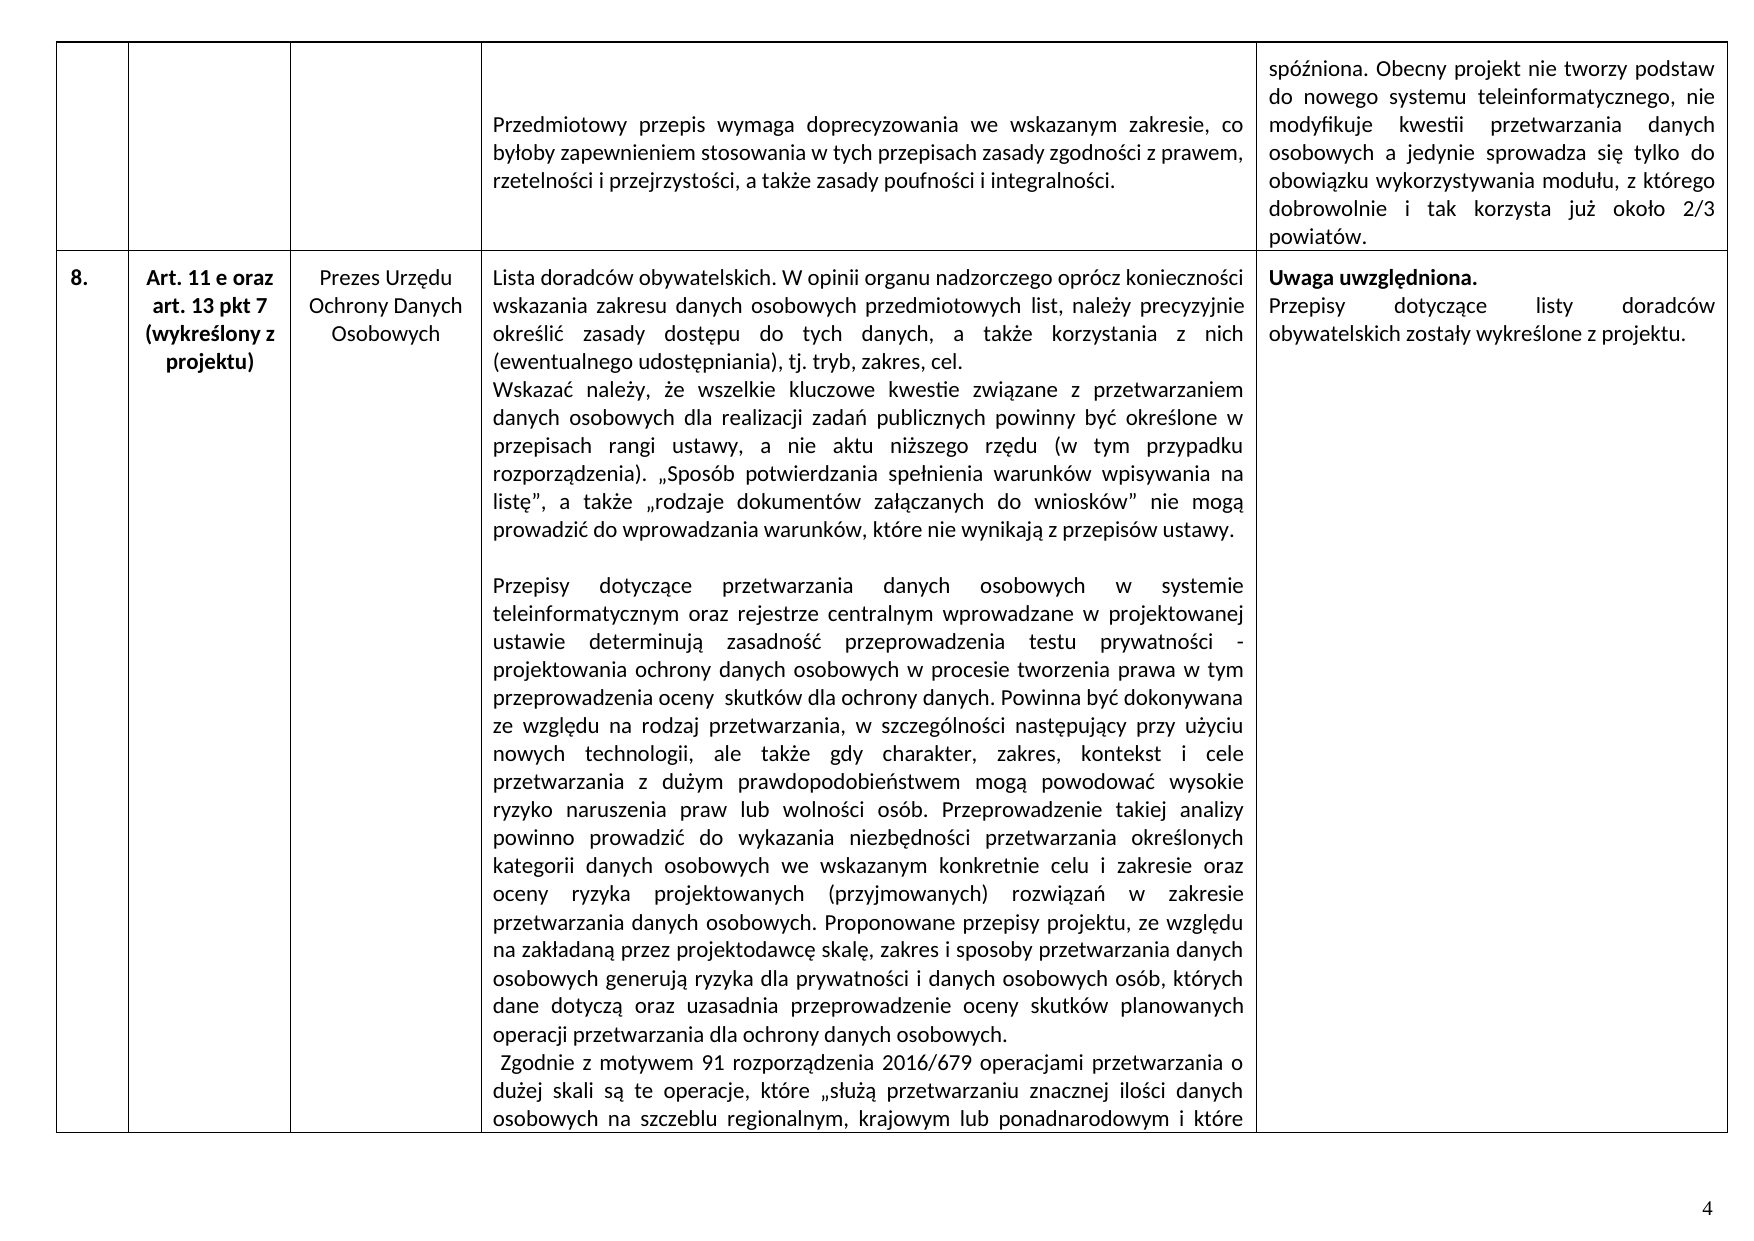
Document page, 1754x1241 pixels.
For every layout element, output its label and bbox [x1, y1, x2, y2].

table_cell [57, 43, 128, 250]
table_cell [291, 251, 481, 1132]
table_cell [1257, 251, 1727, 1132]
table_cell [291, 43, 481, 250]
table_cell [482, 251, 1256, 1132]
table_cell [482, 43, 1256, 250]
table_cell [57, 251, 128, 1132]
table_cell [129, 43, 290, 250]
table_cell [129, 251, 290, 1132]
table_cell [1257, 43, 1727, 250]
